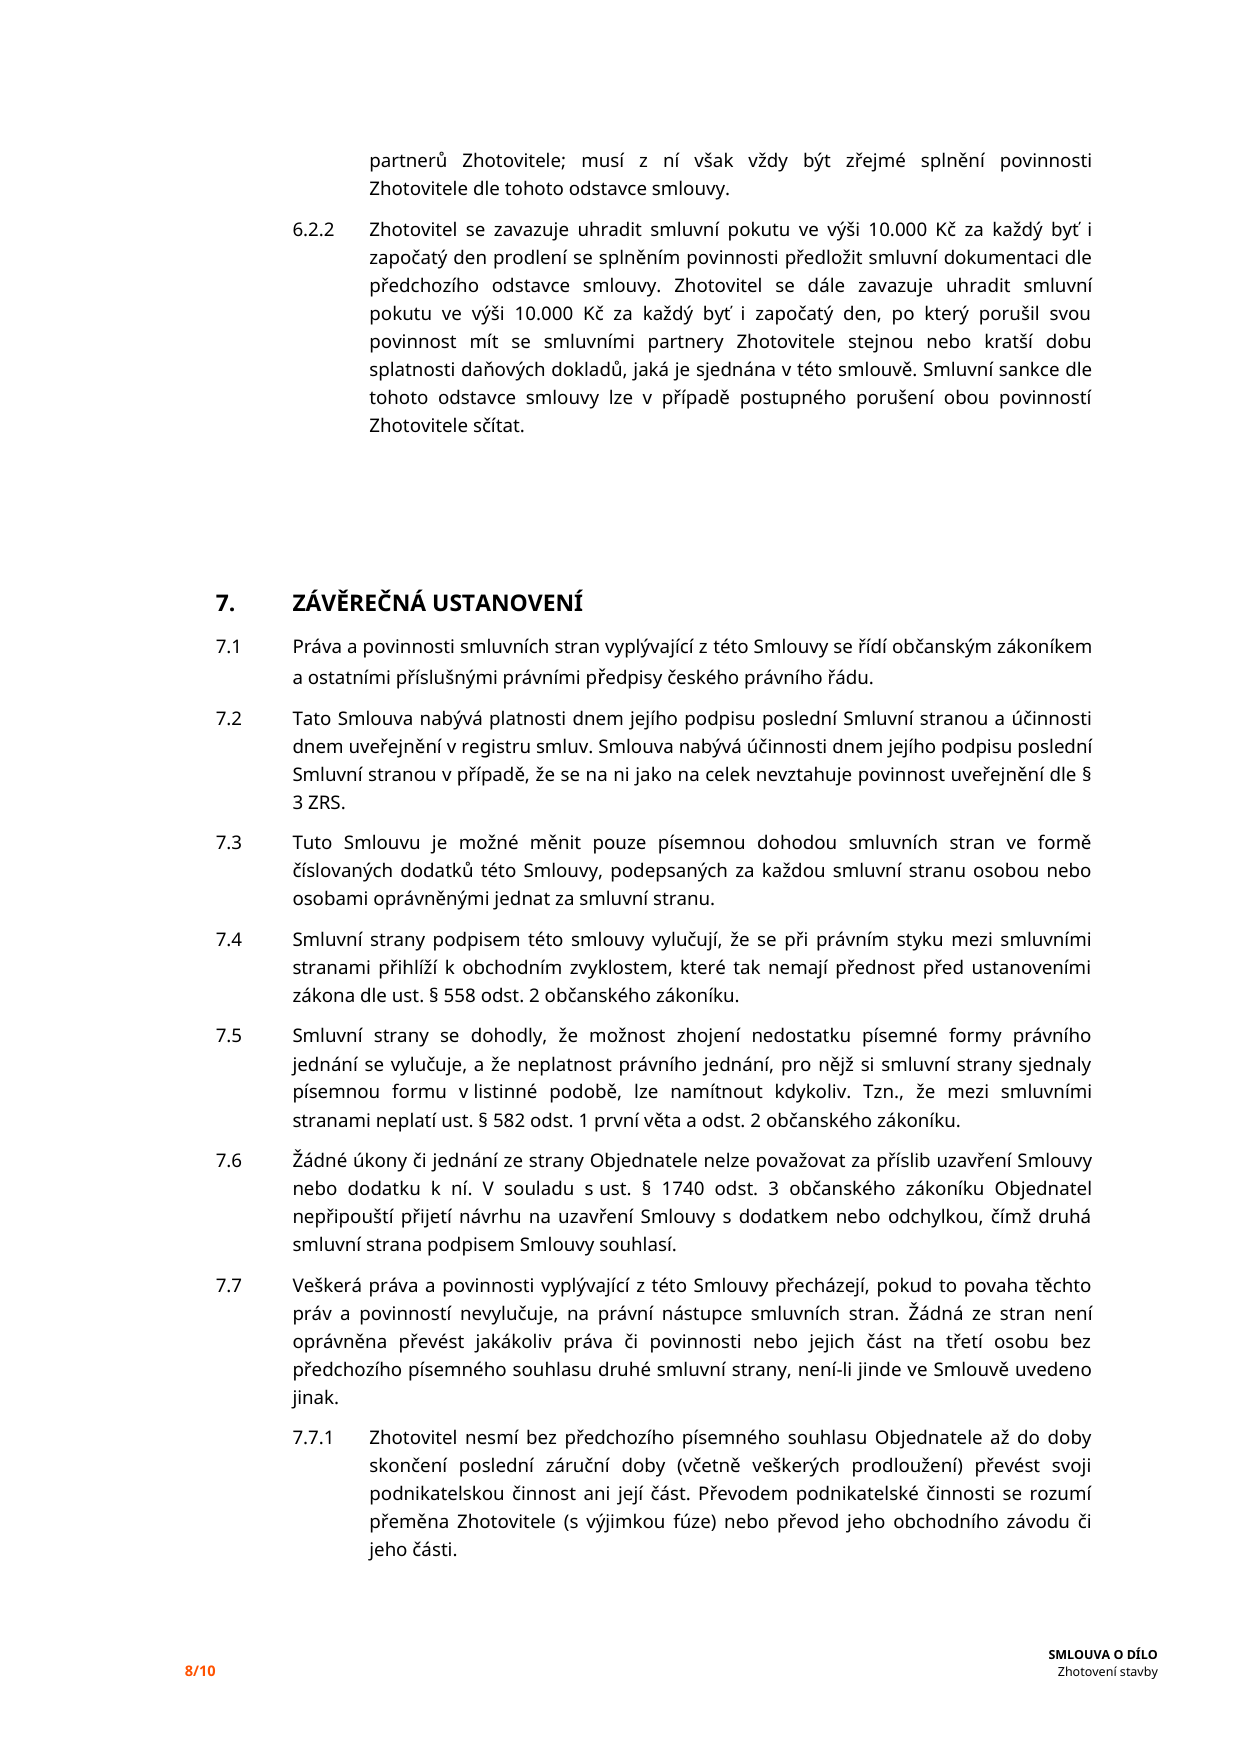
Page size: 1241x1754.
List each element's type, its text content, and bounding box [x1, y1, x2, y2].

text Zhotovitel se zavazuje uhradit smluvní pokutu ve výši 10.000 Kč za každý byť i započatý den prodlení se splněním povinnosti předložit smluvní dokumentaci dle předchozího odstavce smlouvy. Zhotovitel se dále zavazuje uhradit smluvní pokutu ve výši 10.000 Kč za každý byť i započatý den, po který porušil svou povinnost mít se smluvními partnery Zhotovitele stejnou nebo kratší dobu splatnosti daňových dokladů, jaká je sjednána v této smlouvě. Smluvní sankce dle tohoto odstavce smlouvy lze v případě postupného porušení obou povinností Zhotovitele sčítat. [292, 216, 1093, 438]
text Tato Smlouva nabývá platnosti dnem jejího podpisu poslední Smluvní stranou a účinnosti dnem uveřejnění v registru smluv. Smlouva nabývá účinnosti dnem jejího podpisu poslední Smluvní stranou v případě, že se na ni jako na celek nevztahuje povinnost uveřejnění dle § 3 ZRS. [216, 705, 1093, 815]
text Smluvní strany se dohodly, že možnost zhojení nedostatku písemné formy právního jednání se vylučuje, a že neplatnost právního jednání, pro nějž si smluvní strany sjednaly písemnou formu v listinné podobě, lze namítnout kdykoliv. Tzn., že mezi smluvními stranami neplatí ust. § 582 odst. 1 první věta a odst. 2 občanského zákoníku. [216, 1023, 1093, 1132]
text Práva a povinnosti smluvních stran vyplývající z této Smlouvy se řídí občanským zákoníkem a ostatními příslušnými právními předpisy českého právního řádu. [216, 634, 1093, 690]
text Tuto Smlouvu je možné měnit pouze písemnou dohodou smluvních stran ve formě číslovaných dodatků této Smlouvy, podepsaných za každou smluvní stranu osobou nebo osobami oprávněnými jednat za smluvní stranu. [216, 830, 1093, 911]
text Žádné úkony či jednání ze strany Objednatele nelze považovat za příslib uzavření Smlouvy nebo dodatku k ní. V souladu s ust. § 1740 odst. 3 občanského zákoníku Objednatel nepřipouští přijetí návrhu na uzavření Smlouvy s dodatkem nebo odchylkou, čímž druhá smluvní strana podpisem Smlouvy souhlasí. [216, 1147, 1093, 1257]
text Veškerá práva a povinnosti vyplývající z této Smlouvy přecházejí, pokud to povaha těchto práv a povinností nevylučuje, na právní nástupce smluvních stran. Žádná ze stran není oprávněna převést jakákoliv práva či povinnosti nebo jejich část na třetí osobu bez předchozího písemného souhlasu druhé smluvní strany, není-li jinde ve Smlouvě uvedeno jinak. [216, 1272, 1093, 1409]
text ZÁVĚREČNÁ USTANOVENÍ [216, 587, 1093, 618]
text Zhotovitel nesmí bez předchozího písemného souhlasu Objednatele až do doby skončení poslední záruční doby (včetně veškerých prodloužení) převést svoji podnikatelskou činnost ani její část. Převodem podnikatelské činnosti se rozumí přeměna Zhotovitele (s výjimkou fúze) nebo převod jeho obchodního závodu či jeho části. [292, 1424, 1093, 1562]
text Smluvní strany podpisem této smlouvy vylučují, že se při právním styku mezi smluvními stranami přihlíží k obchodním zvyklostem, které tak nemají přednost před ustanoveními zákona dle ust. § 558 odst. 2 občanského zákoníku. [216, 926, 1093, 1008]
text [292, 147, 1093, 201]
